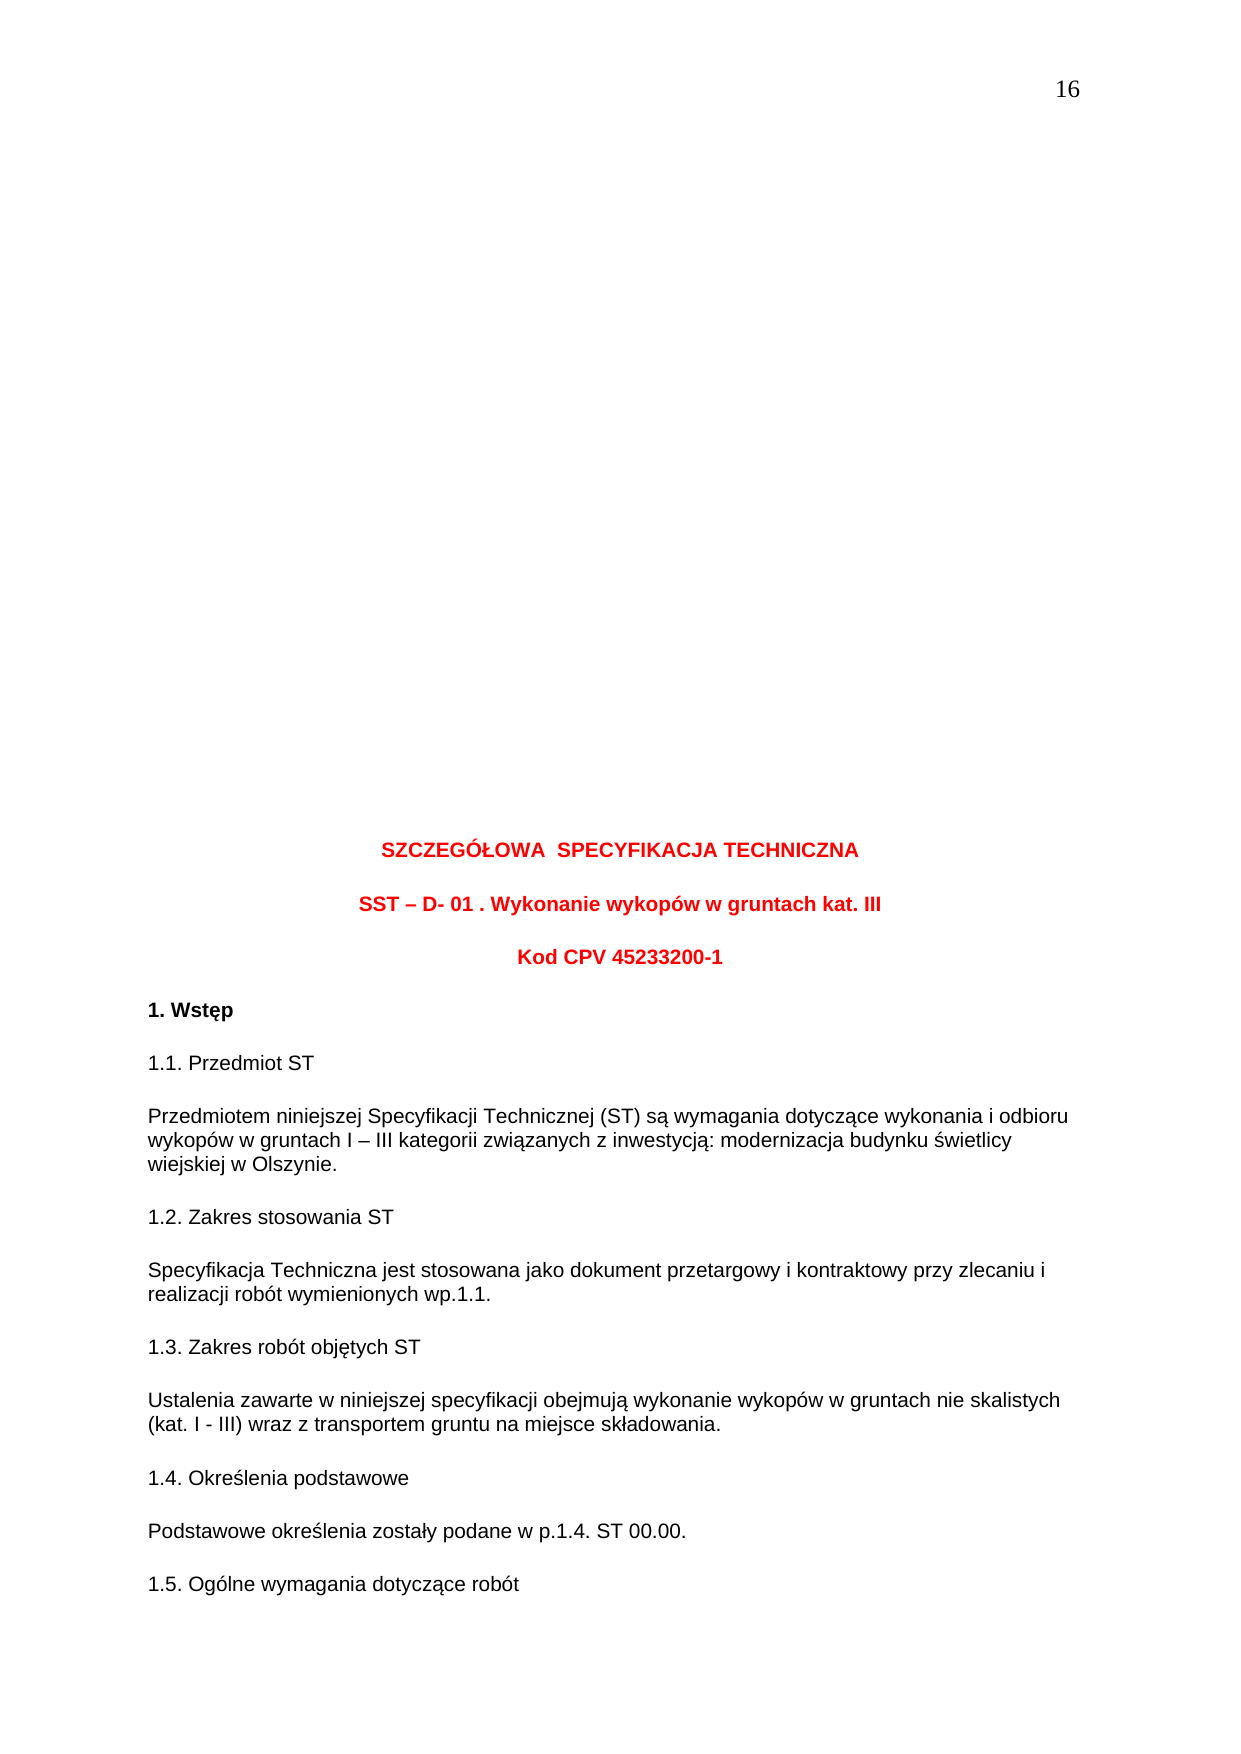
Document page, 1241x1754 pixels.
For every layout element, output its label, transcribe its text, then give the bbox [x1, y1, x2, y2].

text 1.3. Zakres robót objętych ST [148, 1335, 1092, 1359]
text 1.1. Przedmiot ST [148, 1051, 1092, 1075]
text 1. Wstęp [148, 998, 1092, 1022]
text Przedmiotem niniejszej Specyfikacji Technicznej (ST) są wymagania dotyczące wykonania i odbioru wykopów w gruntach I – III kategorii związanych z inwestycją: modernizacja budynku świetlicy wiejskiej w Olszynie. [148, 1104, 1092, 1176]
text 1.5. Ogólne wymagania dotyczące robót [148, 1572, 1092, 1596]
text Specyfikacja Techniczna jest stosowana jako dokument przetargowy i kontraktowy przy zlecaniu i realizacji robót wymienionych wp.1.1. [148, 1258, 1092, 1306]
text 1.4. Określenia podstawowe [148, 1465, 1092, 1489]
text SST – D- 01 . Wykonanie wykopów w gruntach kat. III [148, 891, 1092, 915]
text 1.2. Zakres stosowania ST [148, 1205, 1092, 1229]
text SZCZEGÓŁOWA SPECYFIKACJA TECHNICZNA [148, 838, 1092, 862]
text Podstawowe określenia zostały podane w p.1.4. ST 00.00. [148, 1518, 1092, 1542]
text Kod CPV 45233200-1 [148, 944, 1092, 968]
text Ustalenia zawarte w niniejszej specyfikacji obejmują wykonanie wykopów w gruntach nie skalistych (kat. I - III) wraz z transportem gruntu na miejsce składowania. [148, 1388, 1092, 1436]
